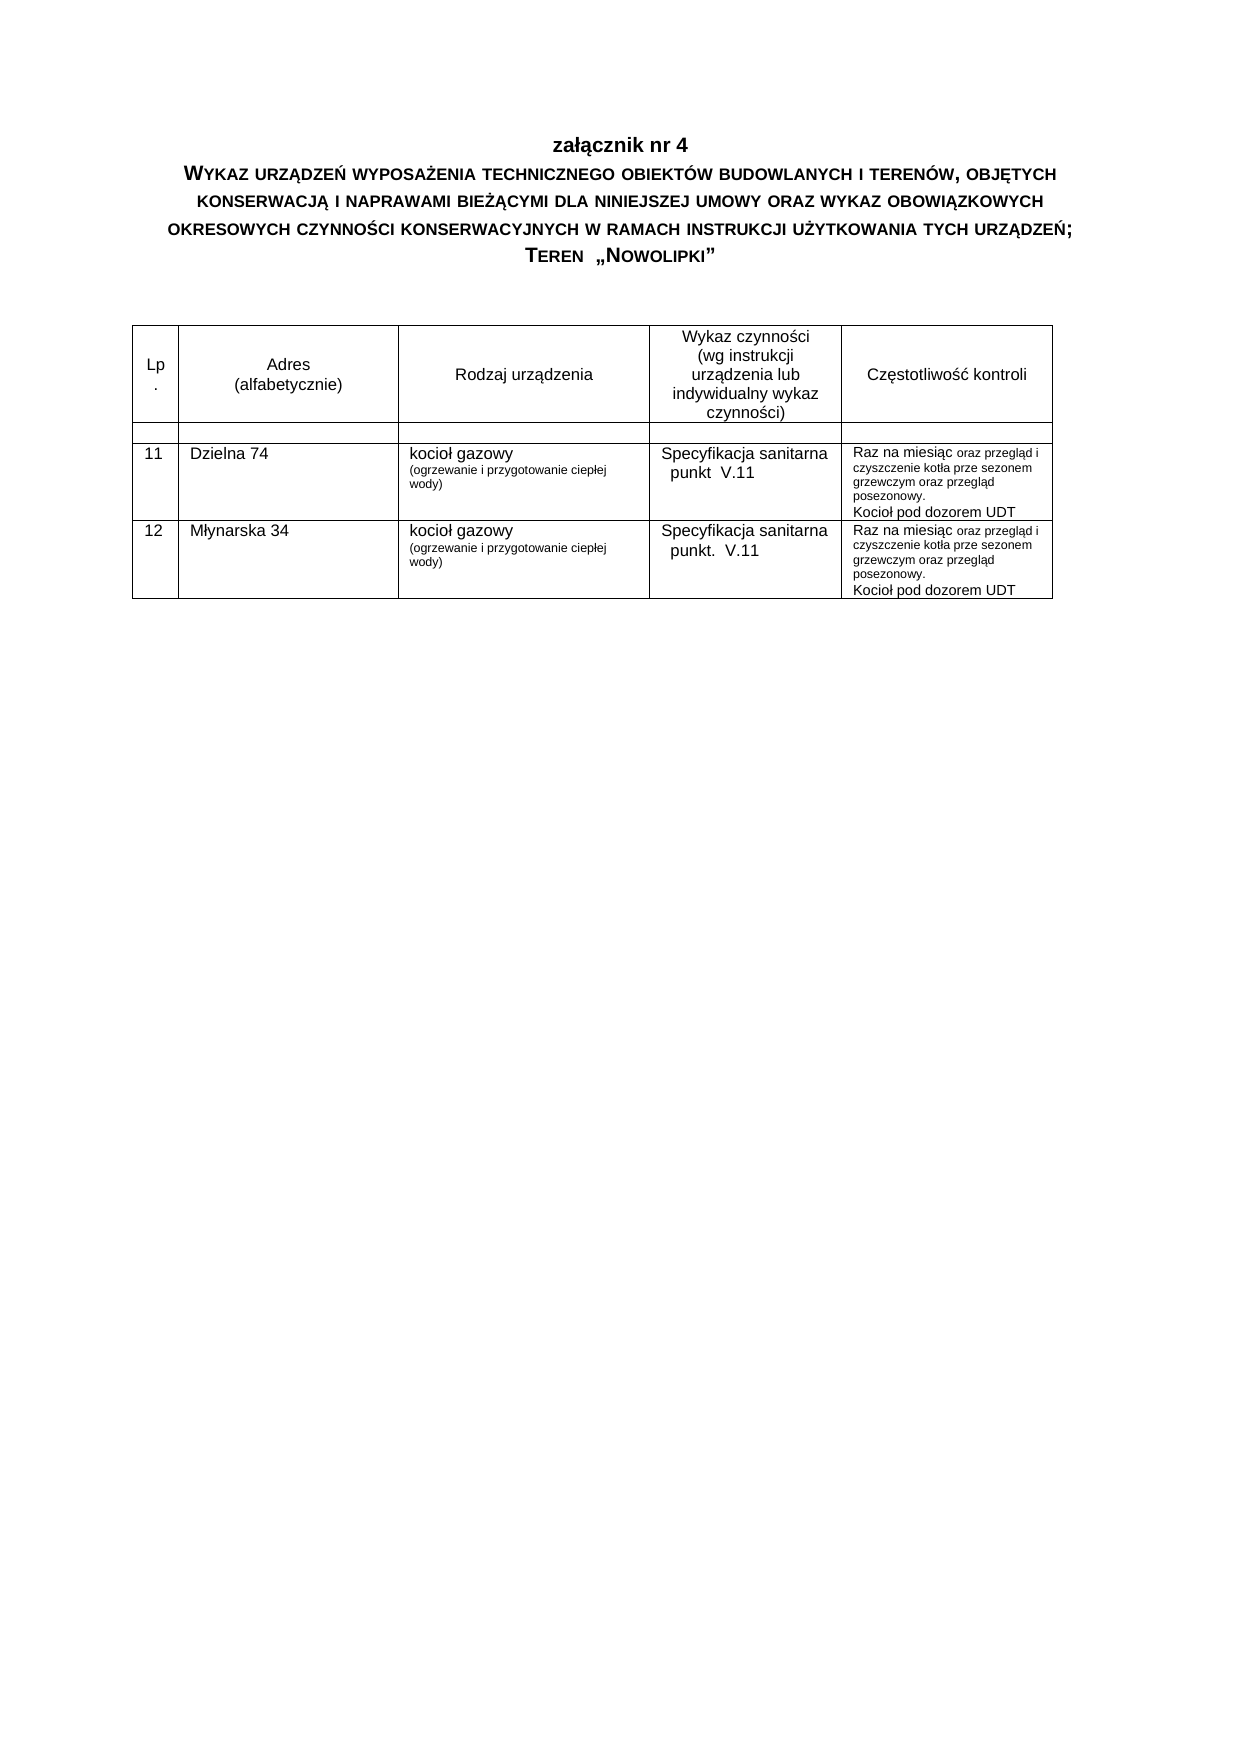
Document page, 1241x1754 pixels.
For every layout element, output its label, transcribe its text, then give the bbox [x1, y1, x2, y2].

table_cell 12 [133, 521, 178, 598]
table_cell Specyfikacja sanitarna punkt. V.11 [650, 521, 841, 598]
table_header Wykaz czynności (wg instrukcji urządzenia lub indywidualny wykaz czynności) [650, 326, 841, 422]
table_header Adres (alfabetycznie) [179, 326, 398, 422]
table_cell [399, 423, 649, 442]
table_cell [133, 423, 178, 442]
table_cell Młynarska 34 [179, 521, 398, 598]
table_cell Dzielna 74 [179, 444, 398, 520]
table_cell [650, 423, 841, 442]
table_header Rodzaj urządzenia [399, 326, 649, 422]
table_header Lp. [133, 326, 178, 422]
table_cell Specyfikacja sanitarna punkt V.11 [650, 444, 841, 520]
table_cell [179, 423, 398, 442]
table_cell [842, 423, 1052, 442]
list Teren „Nowolipki” [148, 243, 1093, 267]
table_cell 11 [133, 444, 178, 520]
table_cell Raz na miesiąc oraz przegląd i czyszczenie kotła prze sezonem grzewczym oraz przegląd posezonowy. Kocioł pod dozorem UDT [842, 521, 1052, 598]
table_cell kocioł gazowy (ogrzewanie i przygotowanie ciepłej wody) [399, 521, 649, 598]
table_header Częstotliwość kontroli [842, 326, 1052, 422]
list załącznik nr 4 [148, 133, 1093, 157]
table_cell Raz na miesiąc oraz przegląd i czyszczenie kotła prze sezonem grzewczym oraz przegląd posezonowy. Kocioł pod dozorem UDT [842, 444, 1052, 520]
table_cell kocioł gazowy (ogrzewanie i przygotowanie ciepłej wody) [399, 444, 649, 520]
list Wykaz urządzeń wyposażenia technicznego obiektów budowlanych i terenów, objętych konserwacją i naprawami bieżącymi dla niniejszej umowy oraz wykaz obowiązkowych okresowych czynności konserwacyjnych w ramach instrukcji użytkowania tych urządzeń; [148, 160, 1093, 239]
